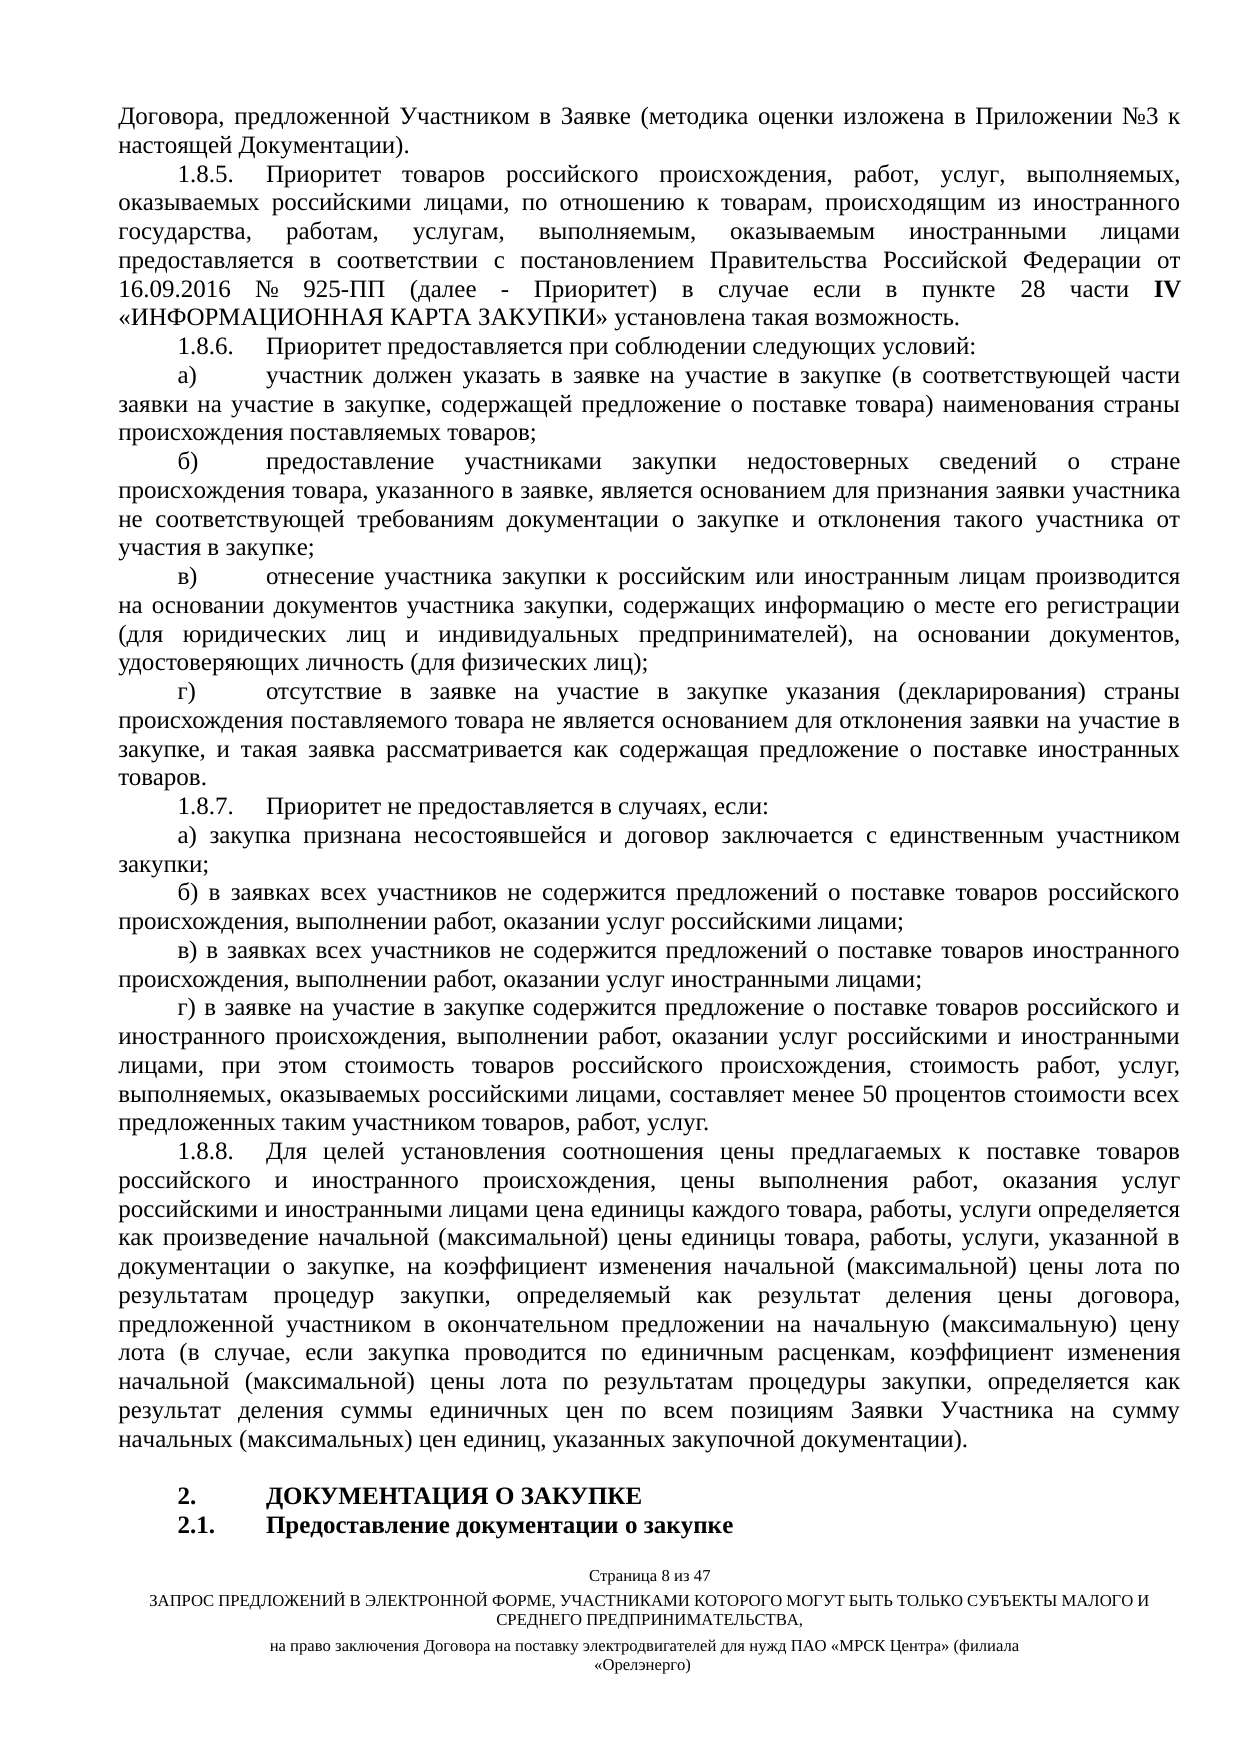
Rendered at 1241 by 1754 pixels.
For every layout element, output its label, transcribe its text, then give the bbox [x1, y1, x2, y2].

subtitle Для целей установления соотношения цены предлагаемых к поставке товаров российского и иностранного происхождения, цены выполнения работ, оказания услуг российскими и иностранными лицами цена единицы каждого товара, работы, услуги определяется как произведение начальной (максимальной) цены единицы товара, работы, услуги, указанной в документации о закупке, на коэффициент изменения начальной (максимальной) цены лота по результатам процедур закупки, определяемый как результат деления цены договора, предложенной участником в окончательном предложении на начальную (максимальную) цену лота (в случае, если закупка проводится по единичным расценкам, коэффициент изменения начальной (максимальной) цены лота по результатам процедуры закупки, определяется как результат деления суммы единичных цен по всем позициям Заявки Участника на сумму начальных (максимальных) цен единиц, указанных закупочной документации). [118, 1136, 1181, 1452]
list участник должен указать в заявке на участие в закупке (в соответствующей части заявки на участие в закупке, содержащей предложение о поставке товара) наименования страны происхождения поставляемых товаров; [118, 360, 1181, 446]
list в) в заявках всех участников не содержится предложений о поставке товаров иностранного происхождения, выполнении работ, оказании услуг иностранными лицами; [118, 935, 1181, 992]
subtitle Предоставление документации о закупке [118, 1510, 1181, 1539]
list отсутствие в заявке на участие в закупке указания (декларирования) страны происхождения поставляемого товара не является основанием для отклонения заявки на участие в закупке, и такая заявка рассматривается как содержащая предложение о поставке иностранных товаров. [118, 676, 1181, 791]
list отнесение участника закупки к российским или иностранным лицам производится на основании документов участника закупки, содержащих информацию о месте его регистрации (для юридических лиц и индивидуальных предпринимателей), на основании документов, удостоверяющих личность (для физических лиц); [118, 561, 1181, 676]
subtitle Приоритет предоставляется при соблюдении следующих условий: [118, 331, 1181, 360]
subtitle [118, 101, 1181, 159]
list б) в заявках всех участников не содержится предложений о поставке товаров российского происхождения, выполнении работ, оказании услуг российскими лицами; [118, 877, 1181, 935]
list а) закупка признана несостоявшейся и договор заключается с единственным участником закупки; [118, 820, 1181, 877]
subtitle ДОКУМЕНТАЦИЯ О ЗАКУПКЕ [118, 1481, 1181, 1510]
subtitle Приоритет товаров российского происхождения, работ, услуг, выполняемых, оказываемых российскими лицами, по отношению к товарам, происходящим из иностранного государства, работам, услугам, выполняемым, оказываемым иностранными лицами предоставляется в соответствии с постановлением Правительства Российской Федерации от 16.09.2016 № 925-ПП (далее - Приоритет) в случае если в пункте 28 части IV «ИНФОРМАЦИОННАЯ КАРТА ЗАКУПКИ» установлена такая возможность. [118, 159, 1181, 331]
list предоставление участниками закупки недостоверных сведений о стране происхождения товара, указанного в заявке, является основанием для признания заявки участника не соответствующей требованиям документации о закупке и отклонения такого участника от участия в закупке; [118, 446, 1181, 561]
subtitle Приоритет не предоставляется в случаях, если: [118, 791, 1181, 820]
list г) в заявке на участие в закупке содержится предложение о поставке товаров российского и иностранного происхождения, выполнении работ, оказании услуг российскими и иностранными лицами, при этом стоимость товаров российского происхождения, стоимость работ, услуг, выполняемых, оказываемых российскими лицами, составляет менее 50 процентов стоимости всех предложенных таким участником товаров, работ, услуг. [118, 992, 1181, 1136]
